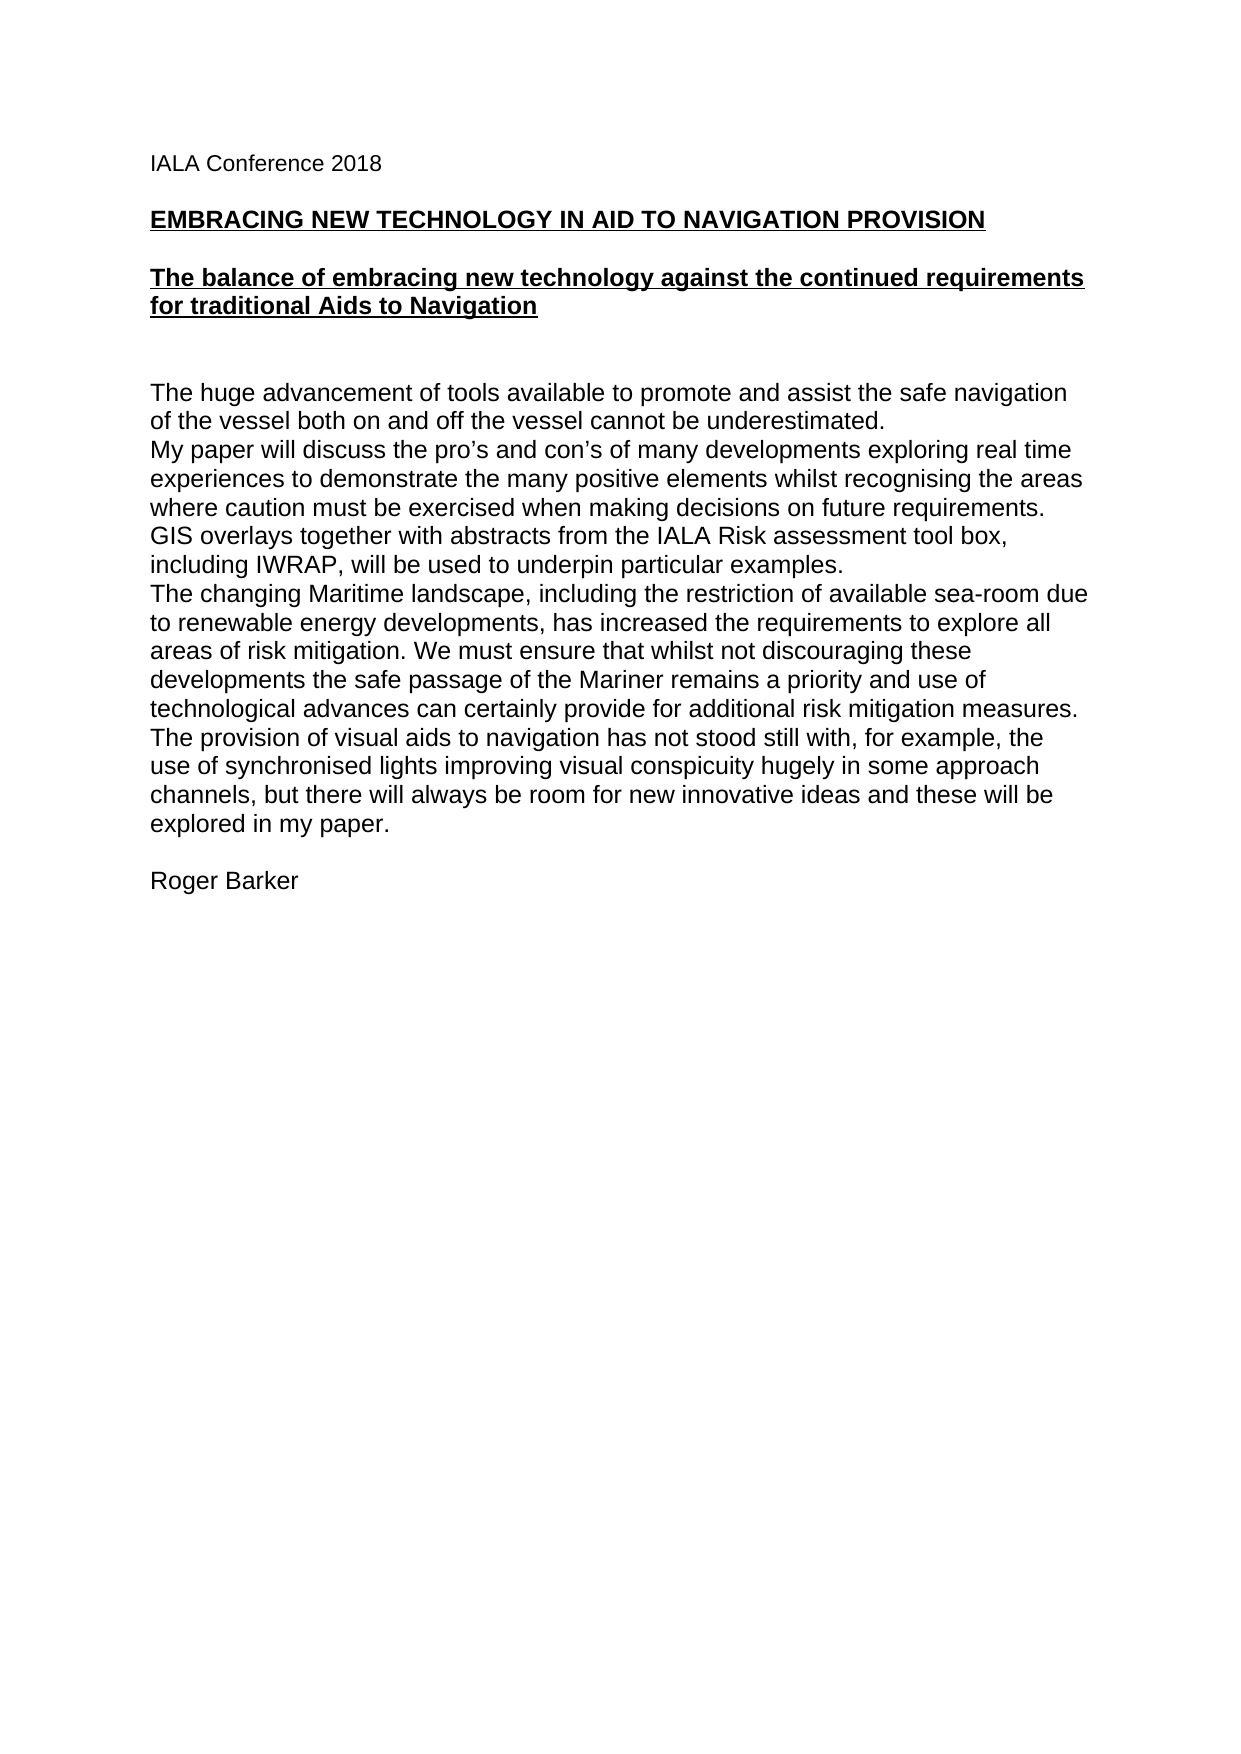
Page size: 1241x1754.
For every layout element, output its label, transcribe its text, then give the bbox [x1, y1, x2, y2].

text The provision of visual aids to navigation has not stood still with, for example, the use of synchronised lights improving visual conspicuity hugely in some approach channels, but there will always be room for new innovative ideas and these will be explored in my paper. [150, 723, 1090, 838]
text EMBRACING NEW TECHNOLOGY IN AID TO NAVIGATION PROVISION [150, 205, 1090, 234]
text Roger Barker [150, 866, 1090, 895]
text My paper will discuss the pro’s and con’s of many developments exploring real time experiences to demonstrate the many positive elements whilst recognising the areas where caution must be exercised when making decisions on future requirements. [150, 435, 1090, 521]
text The huge advancement of tools available to promote and assist the safe navigation of the vessel both on and off the vessel cannot be underestimated. [150, 378, 1090, 435]
text The balance of embracing new technology against the continued requirements for traditional Aids to Navigation [150, 263, 1090, 320]
text GIS overlays together with abstracts from the IALA Risk assessment tool box, including IWRAP, will be used to underpin particular examples. [150, 521, 1090, 579]
text The changing Maritime landscape, including the restriction of available sea-room due to renewable energy developments, has increased the requirements to explore all areas of risk mitigation. We must ensure that whilst not discouraging these developments the safe passage of the Mariner remains a priority and use of technological advances can certainly provide for additional risk mitigation measures. [150, 579, 1090, 723]
text IALA Conference 2018 [150, 150, 1090, 176]
